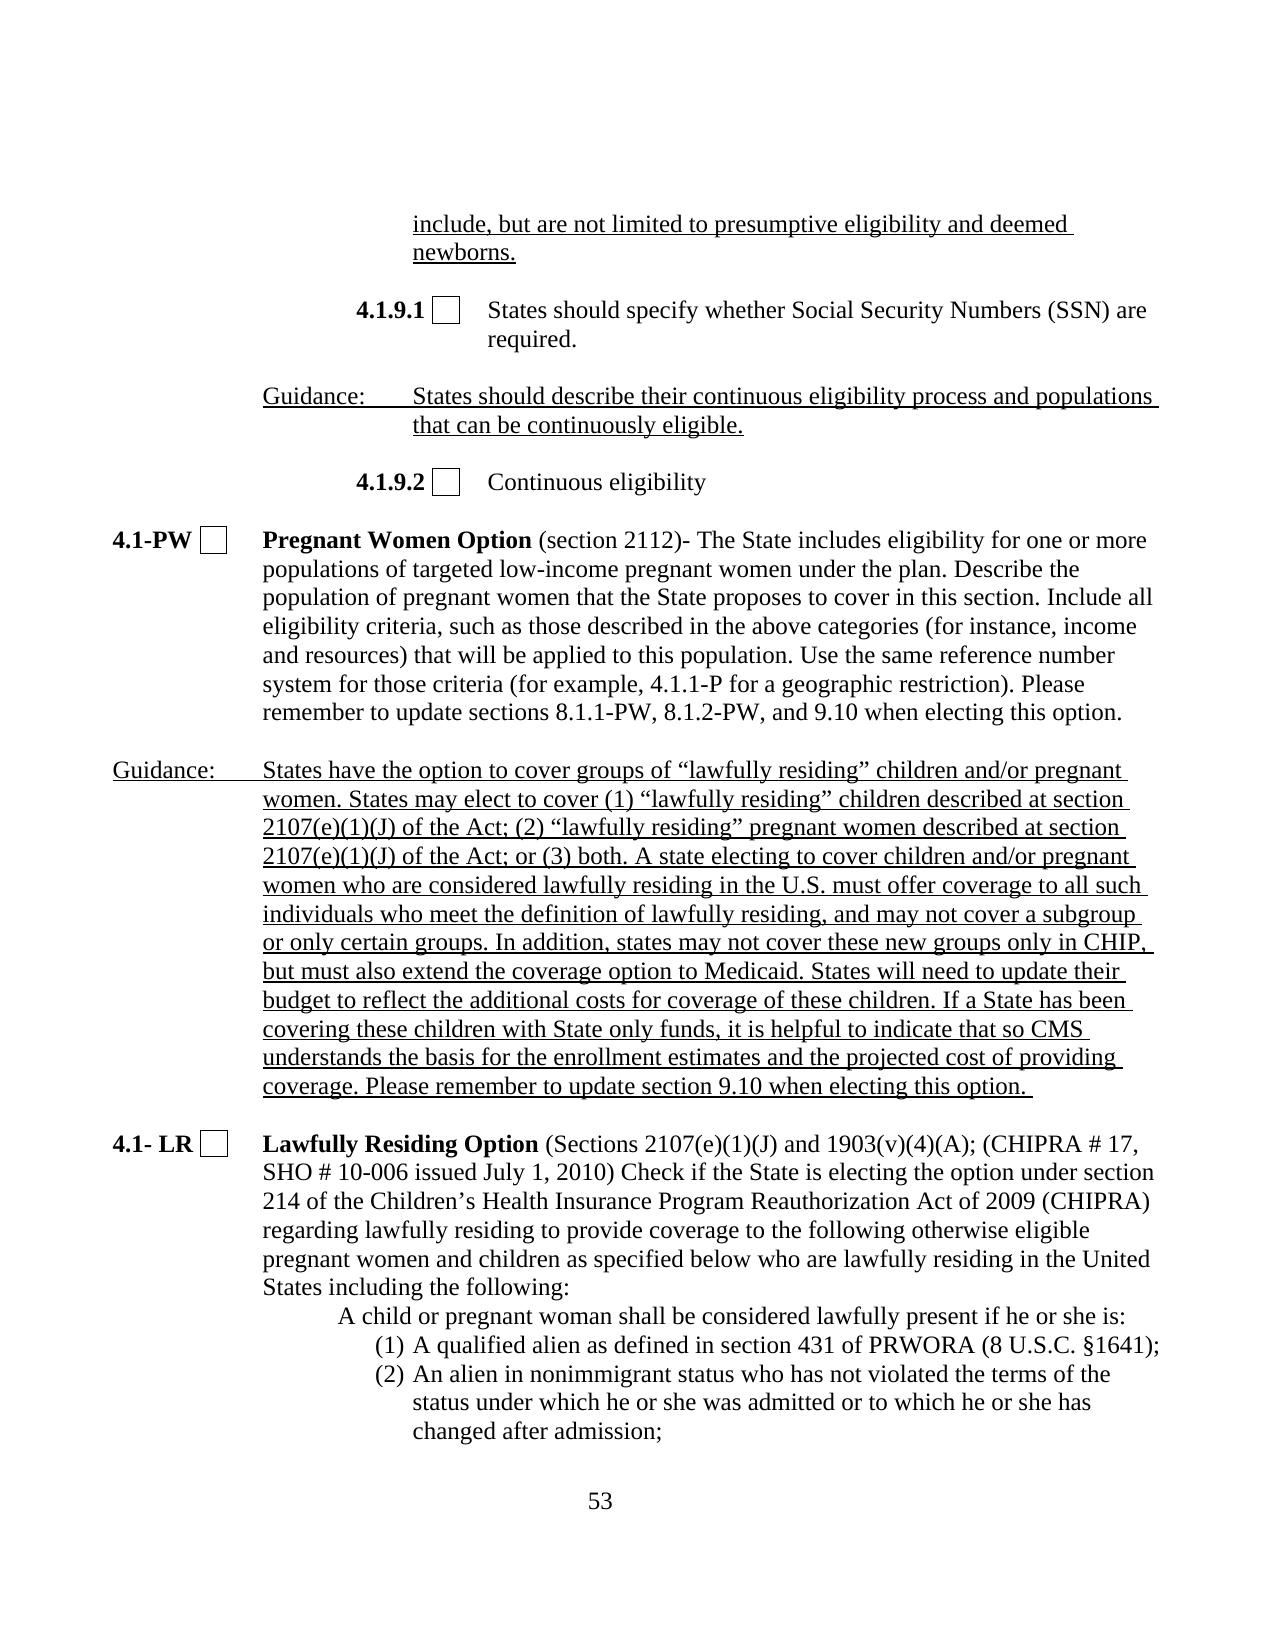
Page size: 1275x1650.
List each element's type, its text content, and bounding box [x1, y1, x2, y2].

text 4.1-PW Pregnant Women Option (section 2112)- The State includes eligibility for one or more populations of targeted low-income pregnant women under the plan. Describe the population of pregnant women that the State proposes to cover in this section. Include all eligibility criteria, such as those described in the above categories (for instance, income and resources) that will be applied to this population. Use the same reference number system for those criteria (for example, 4.1.1-P for a geographic restriction). Please remember to update sections 8.1.1-PW, 8.1.2-PW, and 9.10 when electing this option. [112, 525, 1162, 726]
text A child or pregnant woman shall be considered lawfully present if he or she is: [337, 1301, 1162, 1330]
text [262, 209, 1162, 266]
text 4.1- LR Lawfully Residing Option (Sections 2107(e)(1)(J) and 1903(v)(4)(A); (CHIPRA # 17, SHO # 10-006 issued July 1, 2010) Check if the State is electing the option under section 214 of the Children’s Health Insurance Program Reauthorization Act of 2009 (CHIPRA) regarding lawfully residing to provide coverage to the following otherwise eligible pregnant women and children as specified below who are lawfully residing in the United States including the following: [112, 1129, 1162, 1301]
text Guidance: States have the option to cover groups of “lawfully residing” children and/or pregnant women. States may elect to cover (1) “lawfully residing” children described at section 2107(e)(1)(J) of the Act; (2) “lawfully residing” pregnant women described at section 2107(e)(1)(J) of the Act; or (3) both. A state electing to cover children and/or pregnant women who are considered lawfully residing in the U.S. must offer coverage to all such individuals who meet the definition of lawfully residing, and may not cover a subgroup or only certain groups. In addition, states may not cover these new groups only in CHIP, but must also extend the coverage option to Medicaid. States will need to update their budget to reflect the additional costs for coverage of these children. If a State has been covering these children with State only funds, it is helpful to indicate that so CMS understands the basis for the enrollment estimates and the projected cost of providing coverage. Please remember to update section 9.10 when electing this option. [112, 755, 1162, 1100]
text 4.1.9.1 States should specify whether Social Security Numbers (SSN) are required. [356, 295, 1162, 352]
list A qualified alien as defined in section 431 of PRWORA (8 U.S.C. §1641); [375, 1330, 1162, 1359]
text Guidance: States should describe their continuous eligibility process and populations that can be continuously eligible. [262, 381, 1162, 439]
list An alien in nonimmigrant status who has not violated the terms of the status under which he or she was admitted or to which he or she has changed after admission; [375, 1359, 1162, 1445]
text 4.1.9.2 Continuous eligibility [356, 467, 1162, 496]
